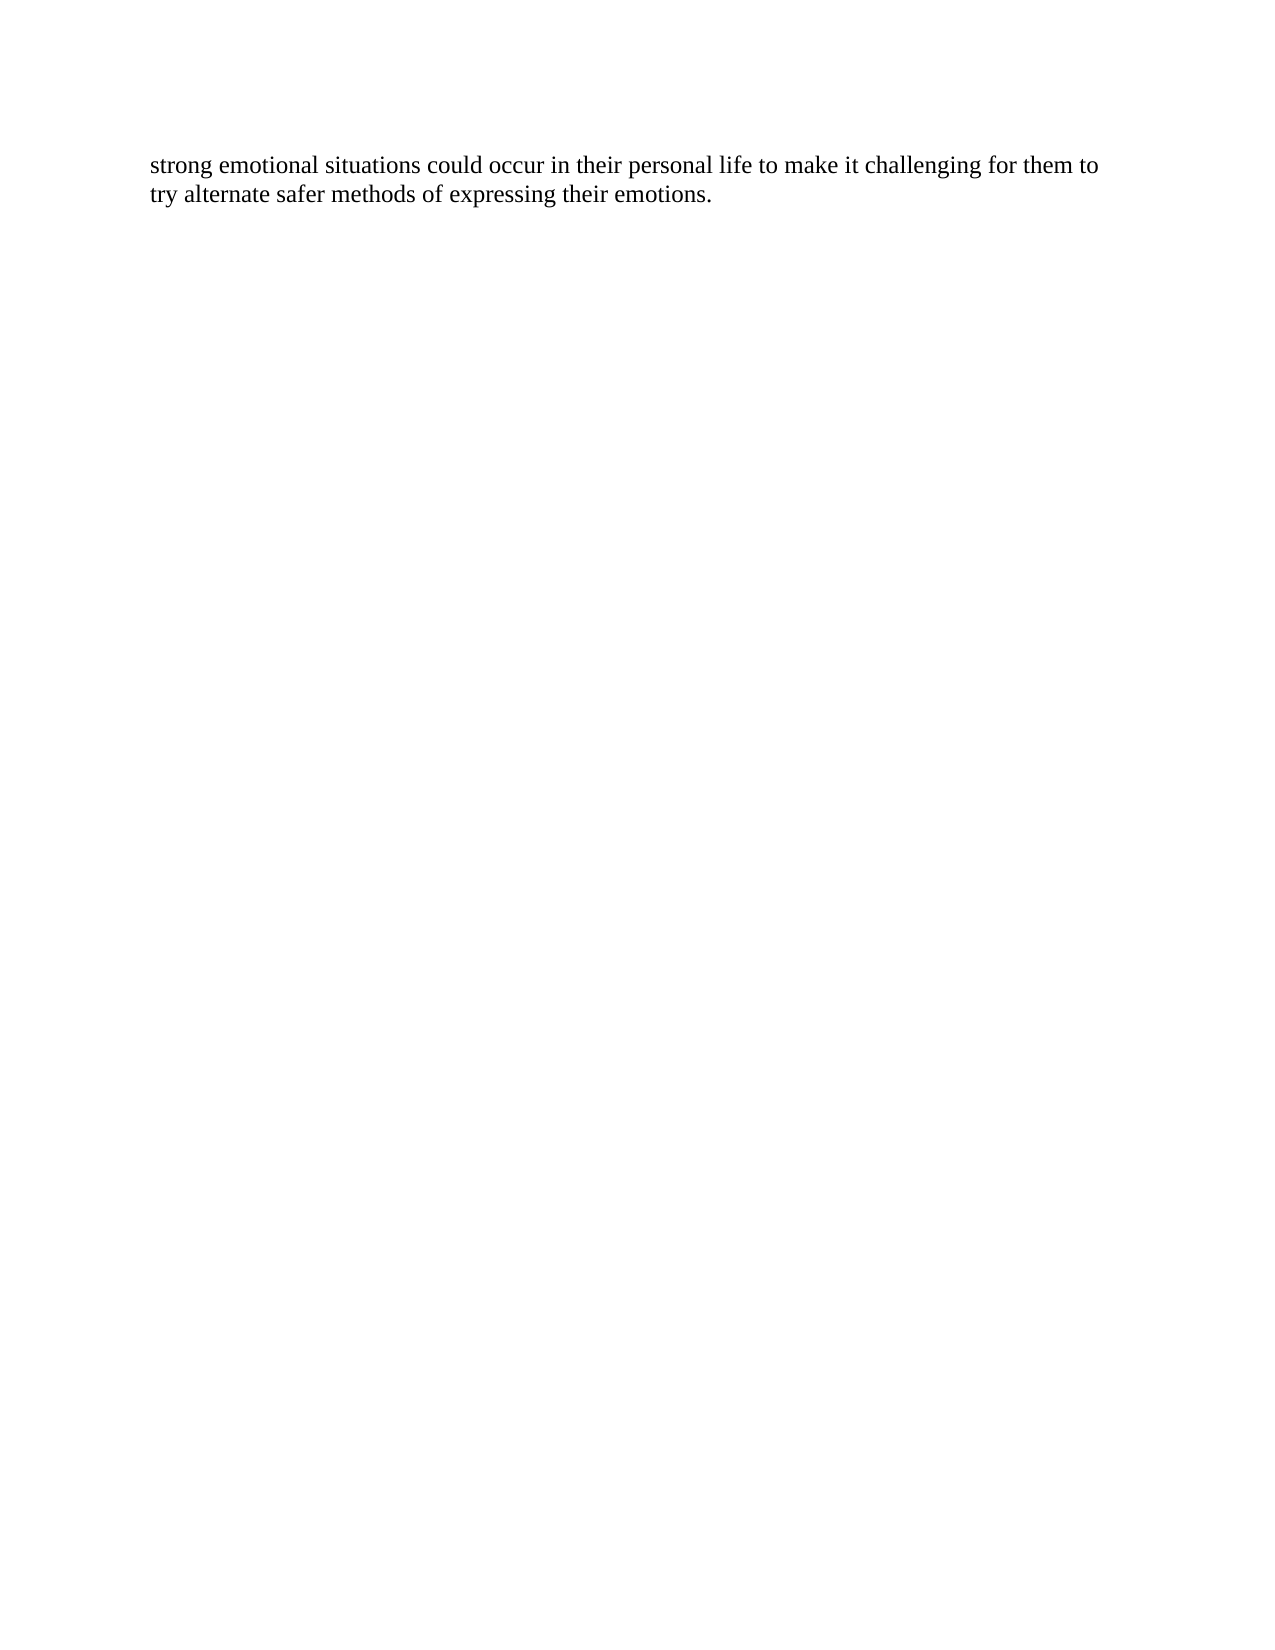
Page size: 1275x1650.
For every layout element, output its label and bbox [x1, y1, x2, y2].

text [150, 150, 1125, 207]
